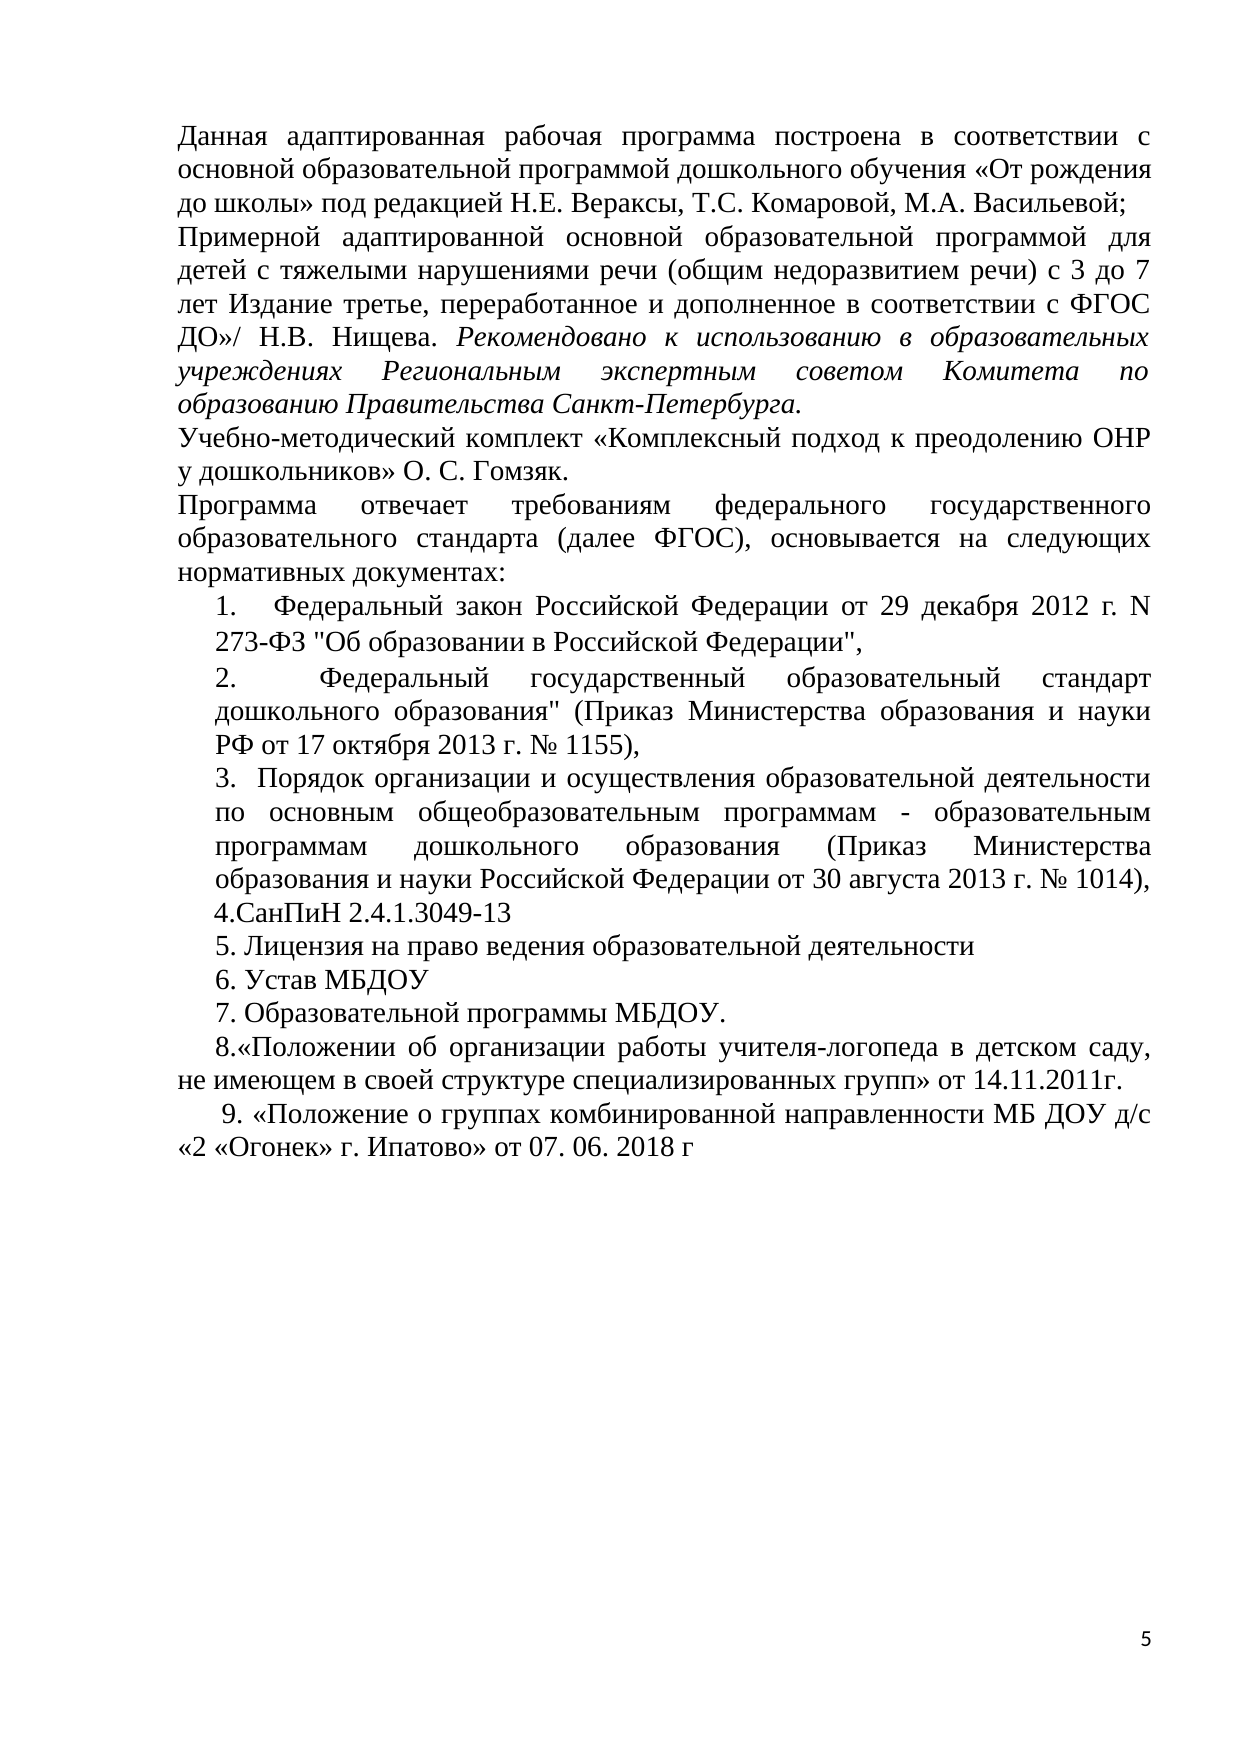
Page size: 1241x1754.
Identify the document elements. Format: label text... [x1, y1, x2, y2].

text Учебно-методический комплект «Комплексный подход к преодолению ОНР у дошкольников» О. С. Гомзяк. [177, 420, 1152, 487]
text 5. Лицензия на право ведения образовательной деятельности [215, 928, 1152, 962]
text Примерной адаптированной основной образовательной программой для детей с тяжелыми нарушениями речи (общим недоразвитием речи) с 3 до 7 лет Издание третье, переработанное и дополненное в соответствии с ФГОС ДО»/ Н.В. Нищева. Рекомендовано к использованию в образовательных учреждениях Региональным экспертным советом Комитета по образованию Правительства Санкт-Петербурга. [177, 219, 1152, 420]
text Данная адаптированная рабочая программа построена в соответствии с основной образовательной программой дошкольного обучения «От рождения до школы» под редакцией Н.Е. Вераксы, Т.С. Комаровой, М.А. Васильевой; [177, 118, 1152, 219]
text 1. Федеральный закон Российской Федерации от 29 декабря 2012 г. N 273-ФЗ "Об образовании в Российской Федерации", [215, 588, 1152, 657]
text 4.СанПиН 2.4.1.3049-13 [177, 895, 1152, 928]
text 8.«Положении об организации работы учителя-логопеда в детском саду, не имеющем в своей структуре специализированных групп» от 14.11.2011г. [177, 1029, 1152, 1096]
text 3. Порядок организации и осуществления образовательной деятельности по основным общеобразовательным программам - образовательным программам дошкольного образования (Приказ Министерства образования и науки Российской Федерации от 30 августа 2013 г. № 1014), [215, 761, 1152, 895]
text Программа отвечает требованиям федерального государственного образовательного стандарта (далее ФГОС), основывается на следующих нормативных документах: [177, 487, 1152, 588]
text 6. Устав МБДОУ [215, 962, 1152, 995]
text 9. «Положение о группах комбинированной направленности МБ ДОУ д/с «2 «Огонек» г. Ипатово» от 07. 06. 2018 г [177, 1096, 1152, 1163]
text 2. Федеральный государственный образовательный стандарт дошкольного образования" (Приказ Министерства образования и науки РФ от 17 октября 2013 г. № 1155), [215, 660, 1152, 761]
text 7. Образовательной программы МБДОУ. [215, 995, 1152, 1029]
